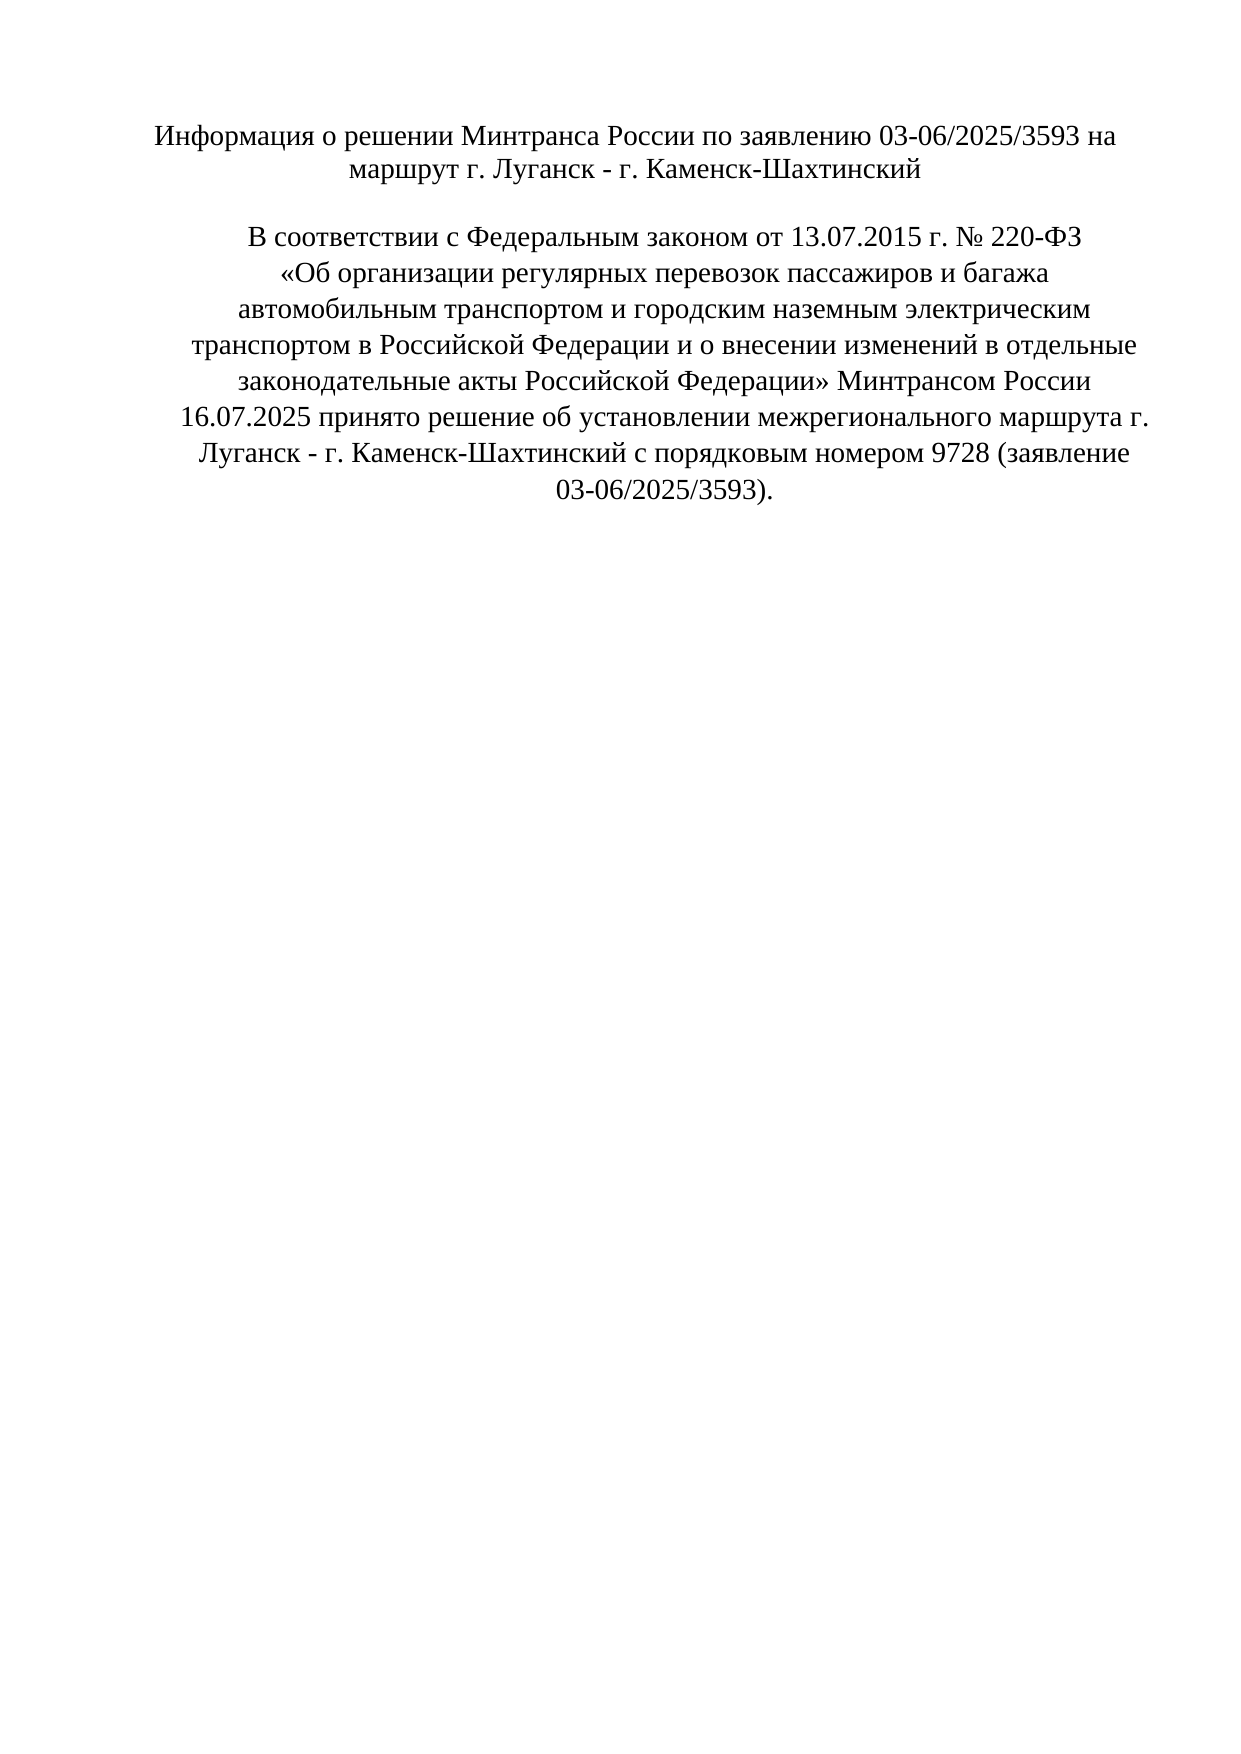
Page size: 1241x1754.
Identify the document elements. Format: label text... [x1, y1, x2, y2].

text Информация о решении Минтранса России по заявлению 03-06/2025/3593 на маршрут г. Луганск - г. Каменск-Шахтинский [118, 118, 1152, 185]
text В соответствии с Федеральным законом от 13.07.2015 г. № 220-ФЗ «Об организации регулярных перевозок пассажиров и багажа автомобильным транспортом и городским наземным электрическим транспортом в Российской Федерации и о внесении изменений в отдельные законодательные акты Российской Федерации» Минтрансом России 16.07.2025 принято решение об установлении межрегионального маршрута г. Луганск - г. Каменск-Шахтинский с порядковым номером 9728 (заявление 03-06/2025/3593). [177, 219, 1152, 505]
